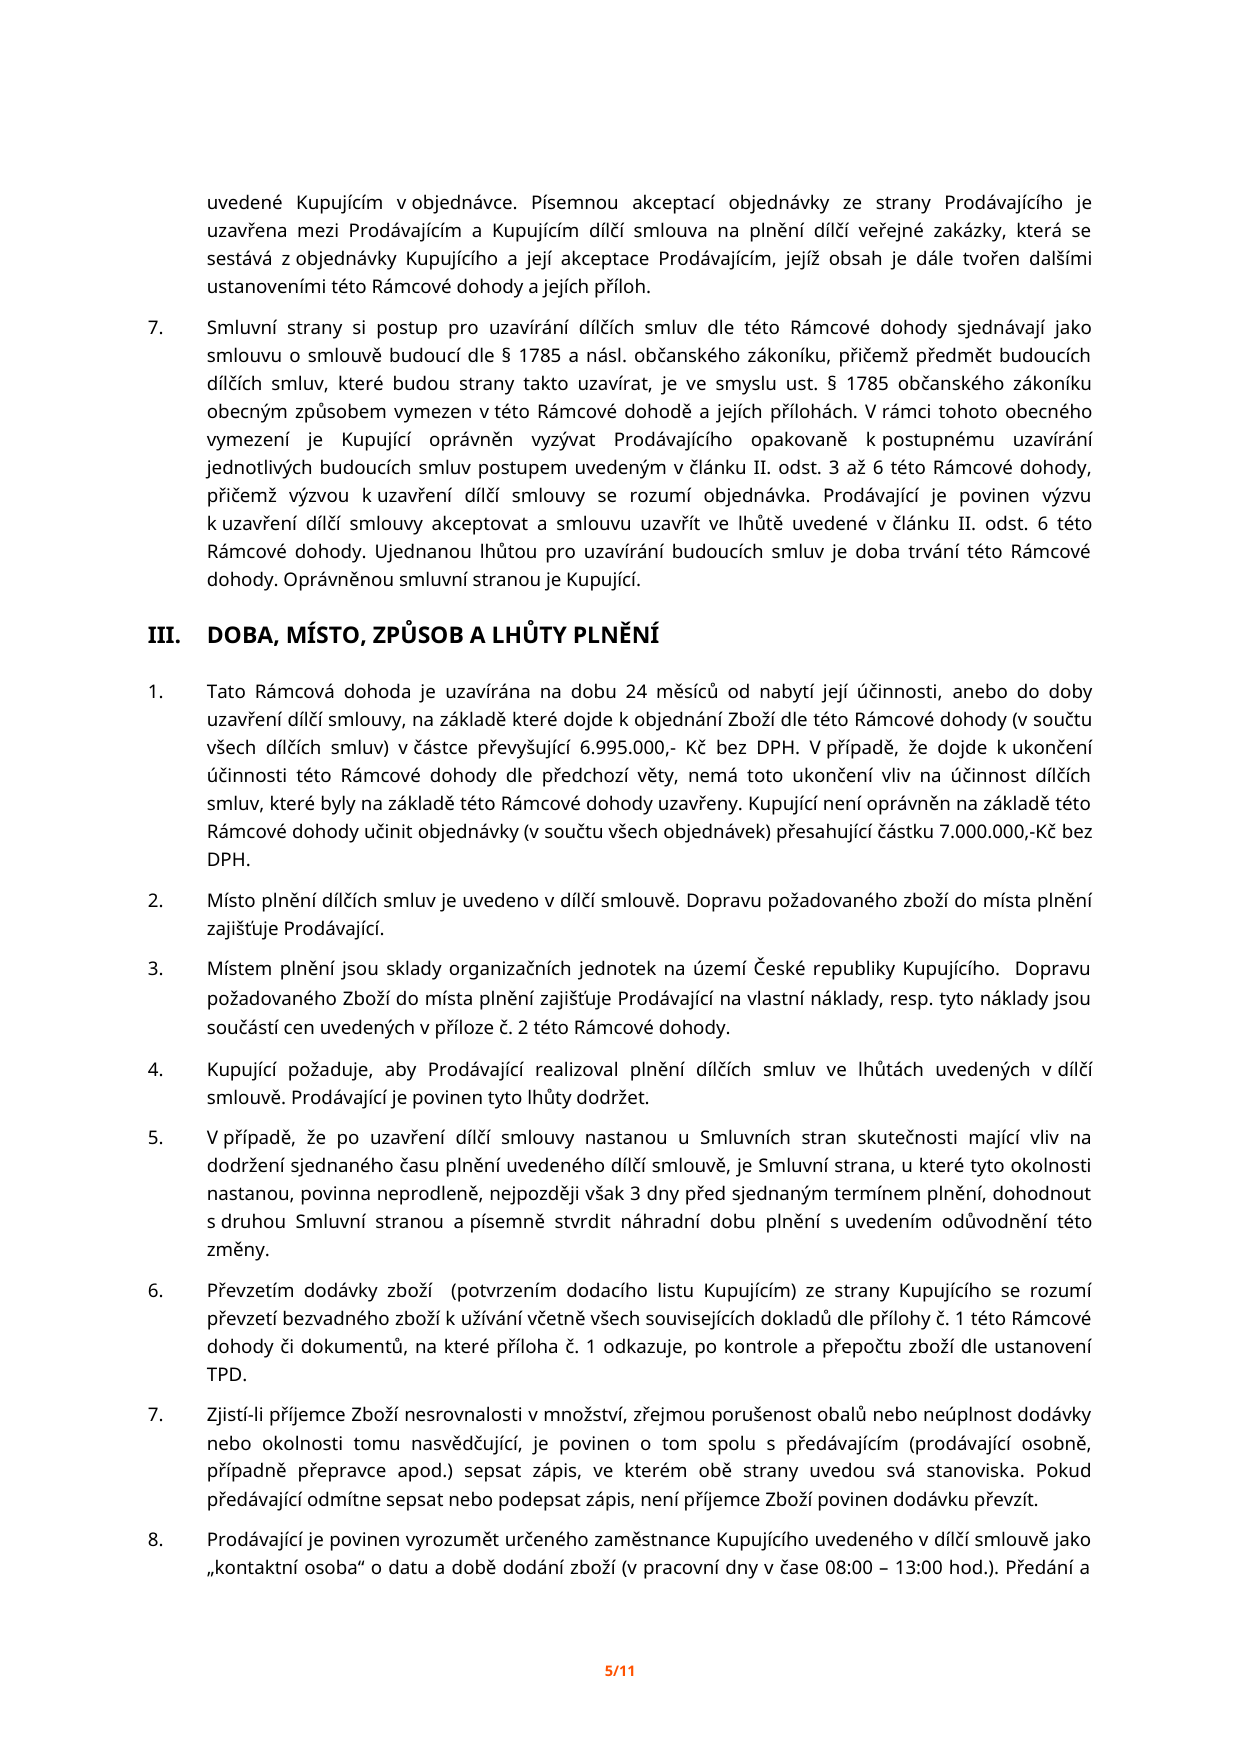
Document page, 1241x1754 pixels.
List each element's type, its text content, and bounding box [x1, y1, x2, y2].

text V případě, že po uzavření dílčí smlouvy nastanou u Smluvních stran skutečnosti mající vliv na dodržení sjednaného času plnění uvedeného dílčí smlouvě, je Smluvní strana, u které tyto okolnosti nastanou, povinna neprodleně, nejpozději však 3 dny před sjednaným termínem plnění, dohodnout s druhou Smluvní stranou a písemně stvrdit náhradní dobu plnění s uvedením odůvodnění této změny. [148, 1124, 1093, 1262]
text DOBA, MÍSTO, ZPŮSOB A LHŮTY PLNĚNÍ [148, 619, 1093, 650]
list Tato Rámcová dohoda je uzavírána na dobu 24 měsíců od nabytí její účinnosti, anebo do doby uzavření dílčí smlouvy, na základě které dojde k objednání Zboží dle této Rámcové dohody (v součtu všech dílčích smluv) v částce převyšující 6.995.000,- Kč bez DPH. V případě, že dojde k ukončení účinnosti této Rámcové dohody dle předchozí věty, nemá toto ukončení vliv na účinnost dílčích smluv, které byly na základě této Rámcové dohody uzavřeny. Kupující není oprávněn na základě této Rámcové dohody učinit objednávky (v součtu všech objednávek) přesahující částku 7.000.000,-Kč bez DPH. [148, 678, 1093, 872]
text Převzetím dodávky zboží (potvrzením dodacího listu Kupujícím) ze strany Kupujícího se rozumí převzetí bezvadného zboží k užívání včetně všech souvisejících dokladů dle přílohy č. 1 této Rámcové dohody či dokumentů, na které příloha č. 1 odkazuje, po kontrole a přepočtu zboží dle ustanovení TPD. [148, 1277, 1093, 1387]
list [148, 189, 1093, 299]
list Smluvní strany si postup pro uzavírání dílčích smluv dle této Rámcové dohody sjednávají jako smlouvu o smlouvě budoucí dle § 1785 a násl. občanského zákoníku, přičemž předmět budoucích dílčích smluv, které budou strany takto uzavírat, je ve smyslu ust. § 1785 občanského zákoníku obecným způsobem vymezen v této Rámcové dohodě a jejích přílohách. V rámci tohoto obecného vymezení je Kupující oprávněn vyzývat Prodávajícího opakovaně k postupnému uzavírání jednotlivých budoucích smluv postupem uvedeným v článku II. odst. 3 až 6 této Rámcové dohody, přičemž výzvou k uzavření dílčí smlouvy se rozumí objednávka. Prodávající je povinen výzvu k uzavření dílčí smlouvy akceptovat a smlouvu uzavřít ve lhůtě uvedené v článku II. odst. 6 této Rámcové dohody. Ujednanou lhůtou pro uzavírání budoucích smluv je doba trvání této Rámcové dohody. Oprávněnou smluvní stranou je Kupující. [148, 314, 1093, 592]
list Místem plnění jsou sklady organizačních jednotek na území České republiky Kupujícího. Dopravu požadovaného Zboží do místa plnění zajišťuje Prodávající na vlastní náklady, resp. tyto náklady jsou součástí cen uvedených v příloze č. 2 této Rámcové dohody. [148, 956, 1093, 1040]
list Místo plnění dílčích smluv je uvedeno v dílčí smlouvě. Dopravu požadovaného zboží do místa plnění zajišťuje Prodávající. [148, 887, 1093, 941]
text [148, 1526, 1093, 1580]
text Zjistí-li příjemce Zboží nesrovnalosti v množství, zřejmou porušenost obalů nebo neúplnost dodávky nebo okolnosti tomu nasvědčující, je povinen o tom spolu s předávajícím (prodávající osobně, případně přepravce apod.) sepsat zápis, ve kterém obě strany uvedou svá stanoviska. Pokud předávající odmítne sepsat nebo podepsat zápis, není příjemce Zboží povinen dodávku převzít. [148, 1402, 1093, 1511]
text Kupující požaduje, aby Prodávající realizoval plnění dílčích smluv ve lhůtách uvedených v dílčí smlouvě. Prodávající je povinen tyto lhůty dodržet. [148, 1056, 1093, 1109]
